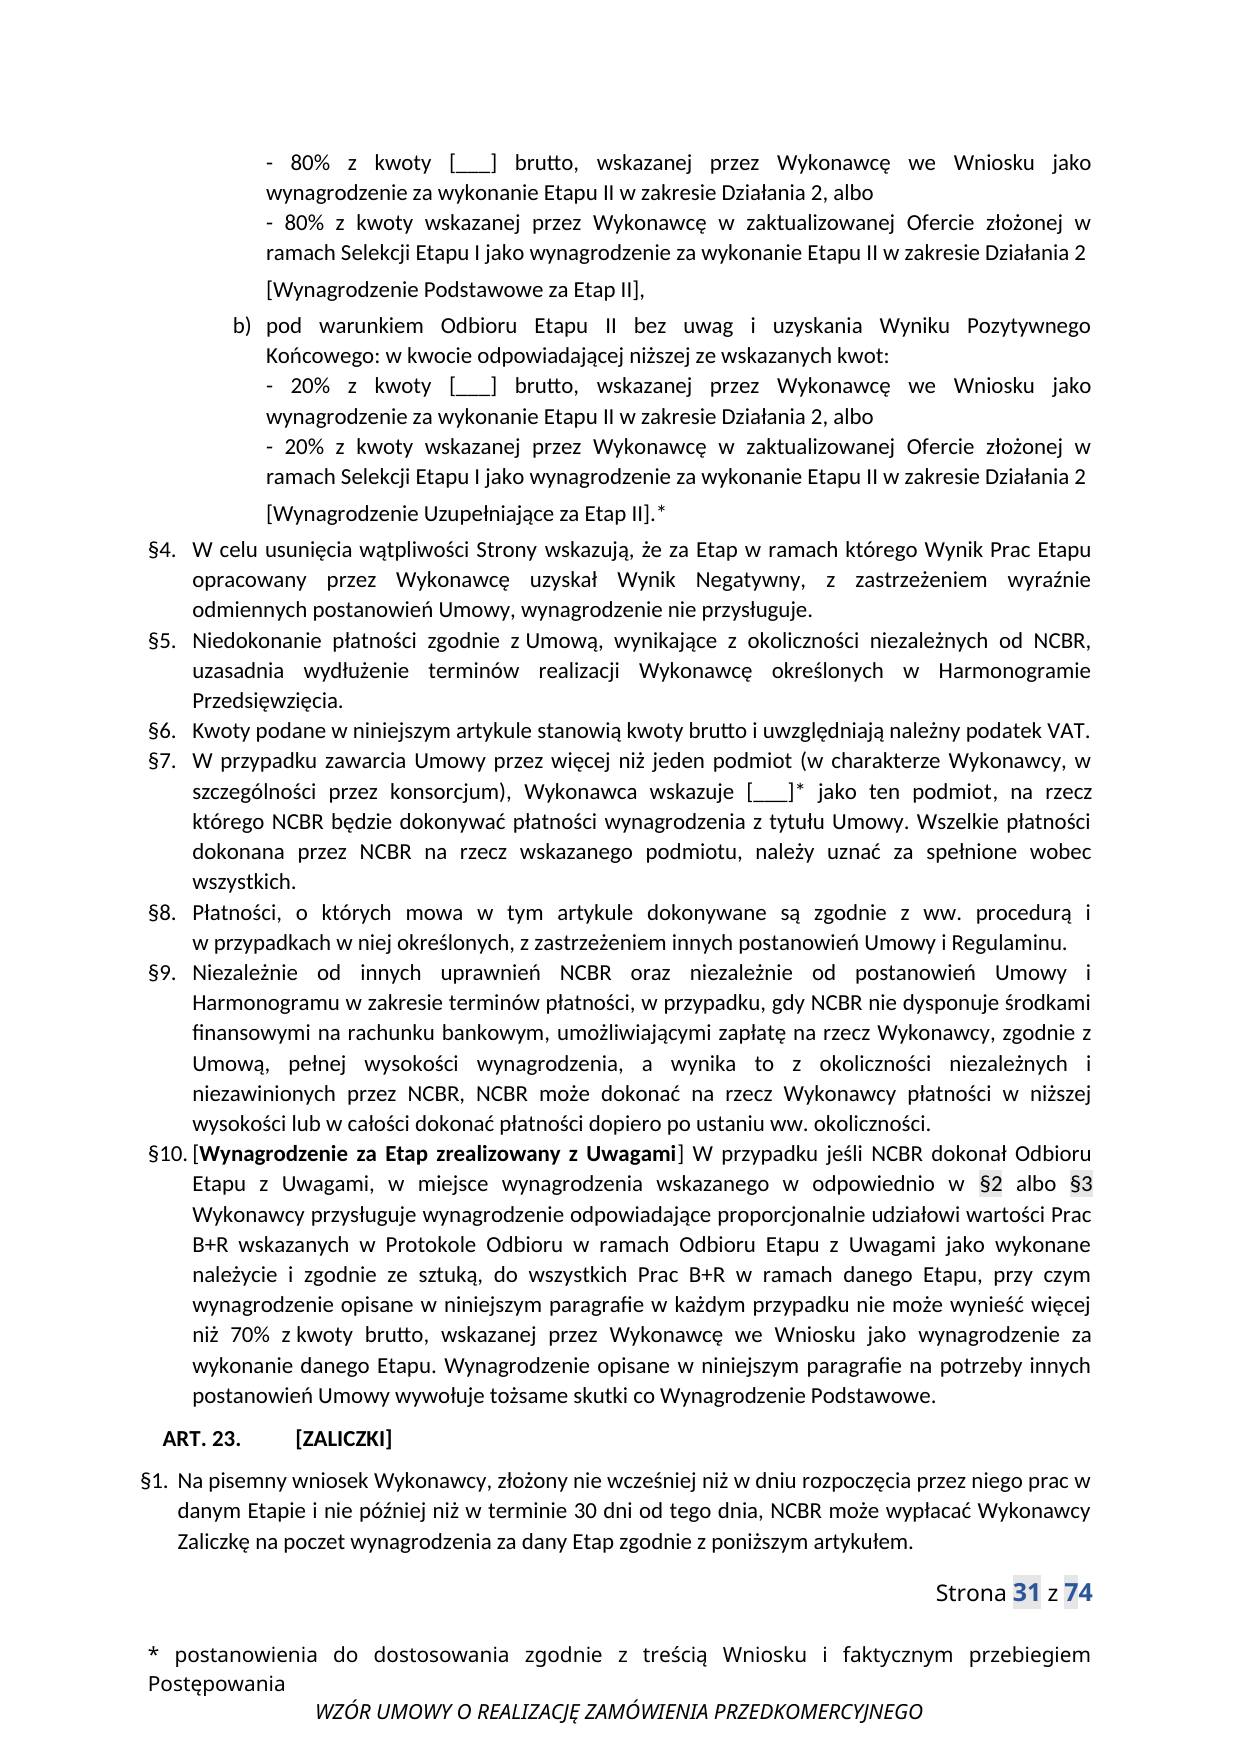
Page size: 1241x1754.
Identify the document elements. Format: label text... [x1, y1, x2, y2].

list pod warunkiem Odbioru Etapu II bez uwag i uzyskania Wyniku Pozytywnego Końcowego: w kwocie odpowiadającej niższej ze wskazanych kwot: [233, 311, 1093, 369]
text [Wynagrodzenie Podstawowe za Etap II], [192, 275, 1093, 303]
list W celu usunięcia wątpliwości Strony wskazują, że za Etap w ramach którego Wynik Prac Etapu opracowany przez Wykonawcę uzyskał Wynik Negatywny, z zastrzeżeniem wyraźnie odmiennych postanowień Umowy, wynagrodzenie nie przysługuje. [148, 535, 1093, 623]
subtitle [ZALICZKI] [148, 1424, 1093, 1452]
list Niezależnie od innych uprawnień NCBR oraz niezależnie od postanowień Umowy i Harmonogramu w zakresie terminów płatności, w przypadku, gdy NCBR nie dysponuje środkami finansowymi na rachunku bankowym, umożliwiającymi zapłatę na rzecz Wykonawcy, zgodnie z Umową, pełnej wysokości wynagrodzenia, a wynika to z okoliczności niezależnych i niezawinionych przez NCBR, NCBR może dokonać na rzecz Wykonawcy płatności w niższej wysokości lub w całości dokonać płatności dopiero po ustaniu ww. okoliczności. [148, 958, 1093, 1137]
list [Wynagrodzenie za Etap zrealizowany z Uwagami] W przypadku jeśli NCBR dokonał Odbioru Etapu z Uwagami, w miejsce wynagrodzenia wskazanego w odpowiednio w §2 albo §3 Wykonawcy przysługuje wynagrodzenie odpowiadające proporcjonalnie udziałowi wartości Prac B+R wskazanych w Protokole Odbioru w ramach Odbioru Etapu z Uwagami jako wykonane należycie i zgodnie ze sztuką, do wszystkich Prac B+R w ramach danego Etapu, przy czym wynagrodzenie opisane w niniejszym paragrafie w każdym przypadku nie może wynieść więcej niż 70% z kwoty brutto, wskazanej przez Wykonawcę we Wniosku jako wynagrodzenie za wykonanie danego Etapu. Wynagrodzenie opisane w niniejszym paragrafie na potrzeby innych postanowień Umowy wywołuje tożsame skutki co Wynagrodzenie Podstawowe. [148, 1139, 1093, 1409]
list Płatności, o których mowa w tym artykule dokonywane są zgodnie z ww. procedurą i w przypadkach w niej określonych, z zastrzeżeniem innych postanowień Umowy i Regulaminu. [148, 898, 1093, 956]
list - 20% z kwoty [___] brutto, wskazanej przez Wykonawcę we Wniosku jako wynagrodzenie za wykonanie Etapu II w zakresie Działania 2, albo [266, 372, 1093, 430]
list Niedokonanie płatności zgodnie z Umową, wynikające z okoliczności niezależnych od NCBR, uzasadnia wydłużenie terminów realizacji Wykonawcę określonych w Harmonogramie Przedsięwzięcia. [148, 626, 1093, 714]
list - 80% z kwoty wskazanej przez Wykonawcę w zaktualizowanej Ofercie złożonej w ramach Selekcji Etapu I jako wynagrodzenie za wykonanie Etapu II w zakresie Działania 2 [266, 208, 1093, 266]
list - 20% z kwoty wskazanej przez Wykonawcę w zaktualizowanej Ofercie złożonej w ramach Selekcji Etapu I jako wynagrodzenie za wykonanie Etapu II w zakresie Działania 2 [266, 432, 1093, 490]
list Na pisemny wniosek Wykonawcy, złożony nie wcześniej niż w dniu rozpoczęcia przez niego prac w danym Etapie i nie później niż w terminie 30 dni od tego dnia, NCBR może wypłacać Wykonawcy Zaliczkę na poczet wynagrodzenia za dany Etap zgodnie z poniższym artykułem. [140, 1466, 1093, 1555]
list Kwoty podane w niniejszym artykule stanowią kwoty brutto i uwzględniają należny podatek VAT. [148, 716, 1093, 744]
list - 80% z kwoty [___] brutto, wskazanej przez Wykonawcę we Wniosku jako wynagrodzenie za wykonanie Etapu II w zakresie Działania 2, albo [266, 148, 1093, 206]
list W przypadku zawarcia Umowy przez więcej niż jeden podmiot (w charakterze Wykonawcy, w szczególności przez konsorcjum), Wykonawca wskazuje [___]* jako ten podmiot, na rzecz którego NCBR będzie dokonywać płatności wynagrodzenia z tytułu Umowy. Wszelkie płatności dokonana przez NCBR na rzecz wskazanego podmiotu, należy uznać za spełnione wobec wszystkich. [148, 747, 1093, 895]
text [Wynagrodzenie Uzupełniające za Etap II].* [192, 499, 1093, 527]
